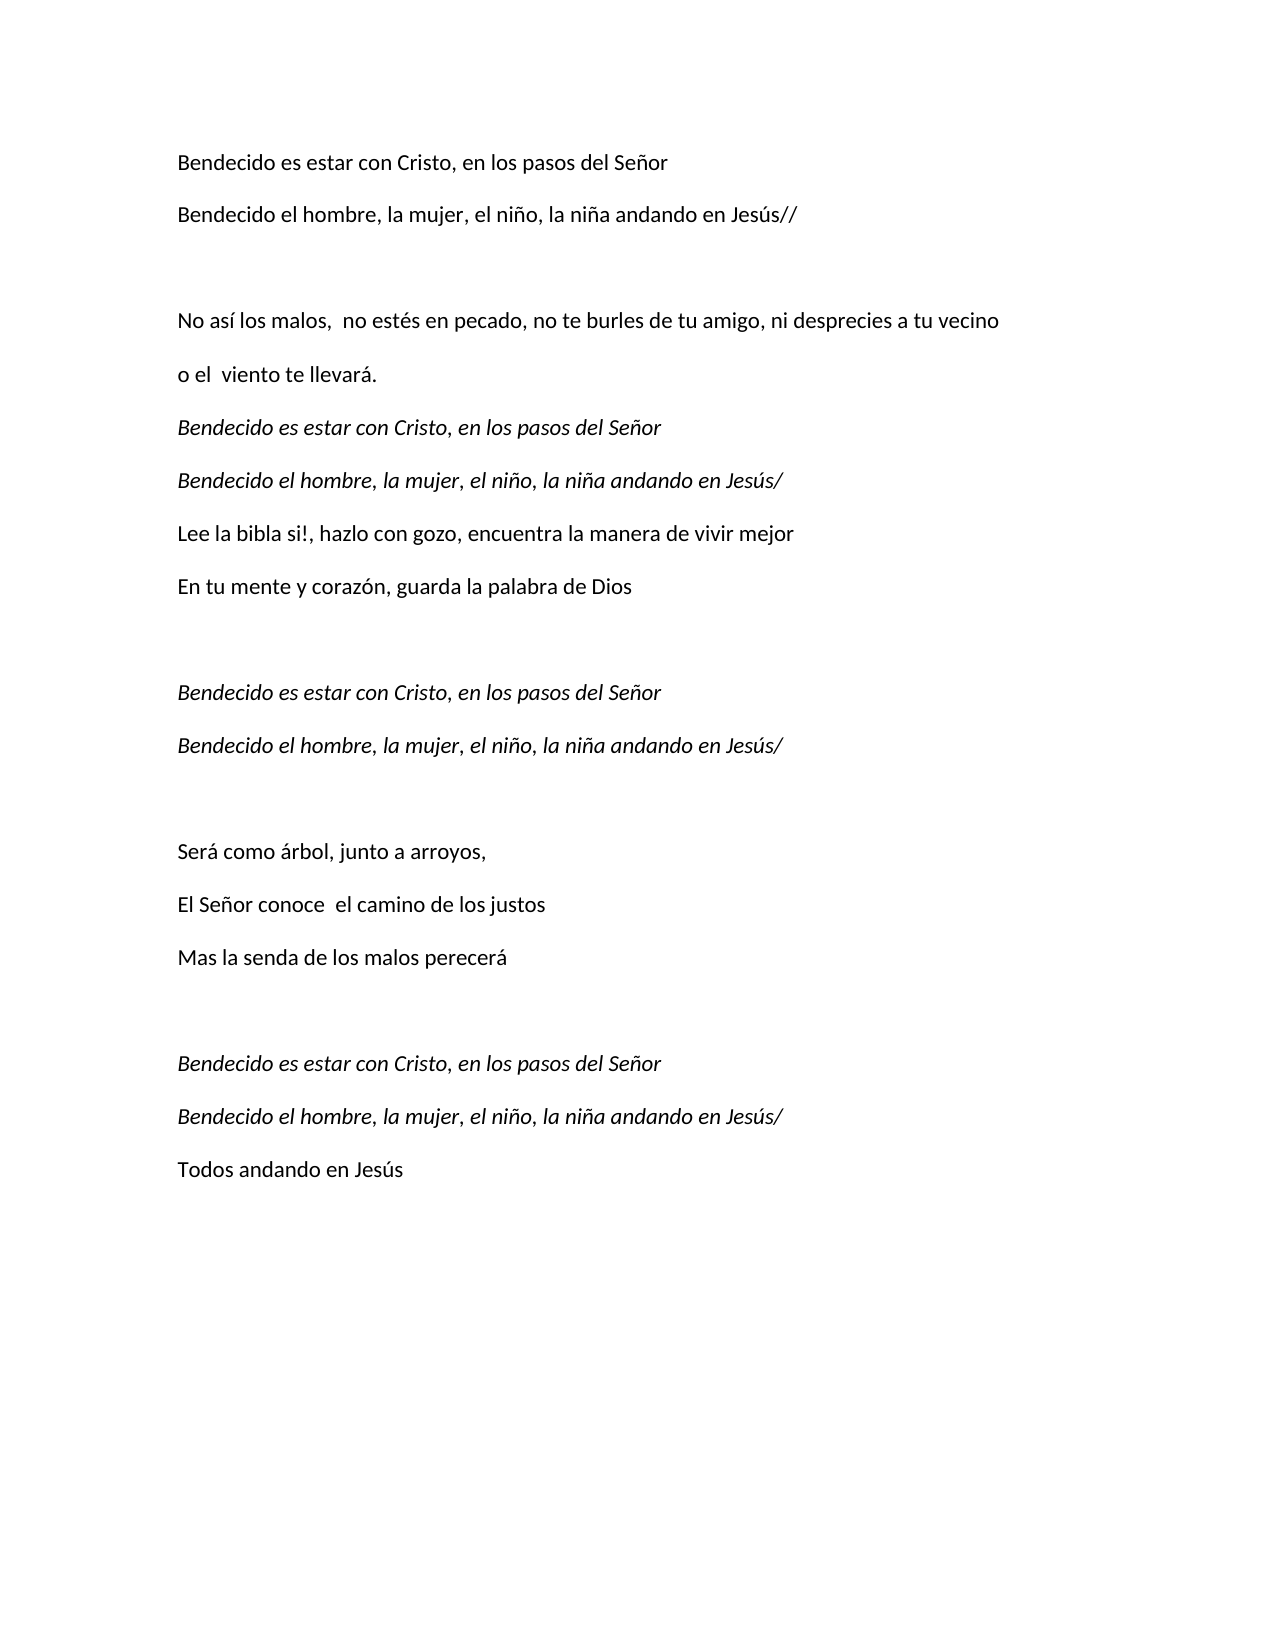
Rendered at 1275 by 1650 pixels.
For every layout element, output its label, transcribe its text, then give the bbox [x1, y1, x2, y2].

text Bendecido el hombre, la mujer, el niño, la niña andando en Jesús/ [177, 731, 1098, 759]
text No así los malos, no estés en pecado, no te burles de tu amigo, ni desprecies a tu vecino [177, 307, 1098, 335]
text Bendecido es estar con Cristo, en los pasos del Señor [177, 148, 1098, 176]
text o el viento te llevará. [177, 360, 1098, 388]
text En tu mente y corazón, guarda la palabra de Dios [177, 572, 1098, 600]
text Bendecido es estar con Cristo, en los pasos del Señor [177, 1049, 1098, 1077]
text Bendecido el hombre, la mujer, el niño, la niña andando en Jesús// [177, 201, 1098, 229]
text Bendecido es estar con Cristo, en los pasos del Señor [177, 678, 1098, 706]
text El Señor conoce el camino de los justos [177, 890, 1098, 918]
text Lee la bibla si!, hazlo con gozo, encuentra la manera de vivir mejor [177, 519, 1098, 547]
text Mas la senda de los malos perecerá [177, 943, 1098, 971]
text Todos andando en Jesús [177, 1155, 1098, 1183]
text Bendecido es estar con Cristo, en los pasos del Señor [177, 413, 1098, 441]
text Bendecido el hombre, la mujer, el niño, la niña andando en Jesús/ [177, 1102, 1098, 1130]
text Bendecido el hombre, la mujer, el niño, la niña andando en Jesús/ [177, 466, 1098, 494]
text Será como árbol, junto a arroyos, [177, 837, 1098, 865]
